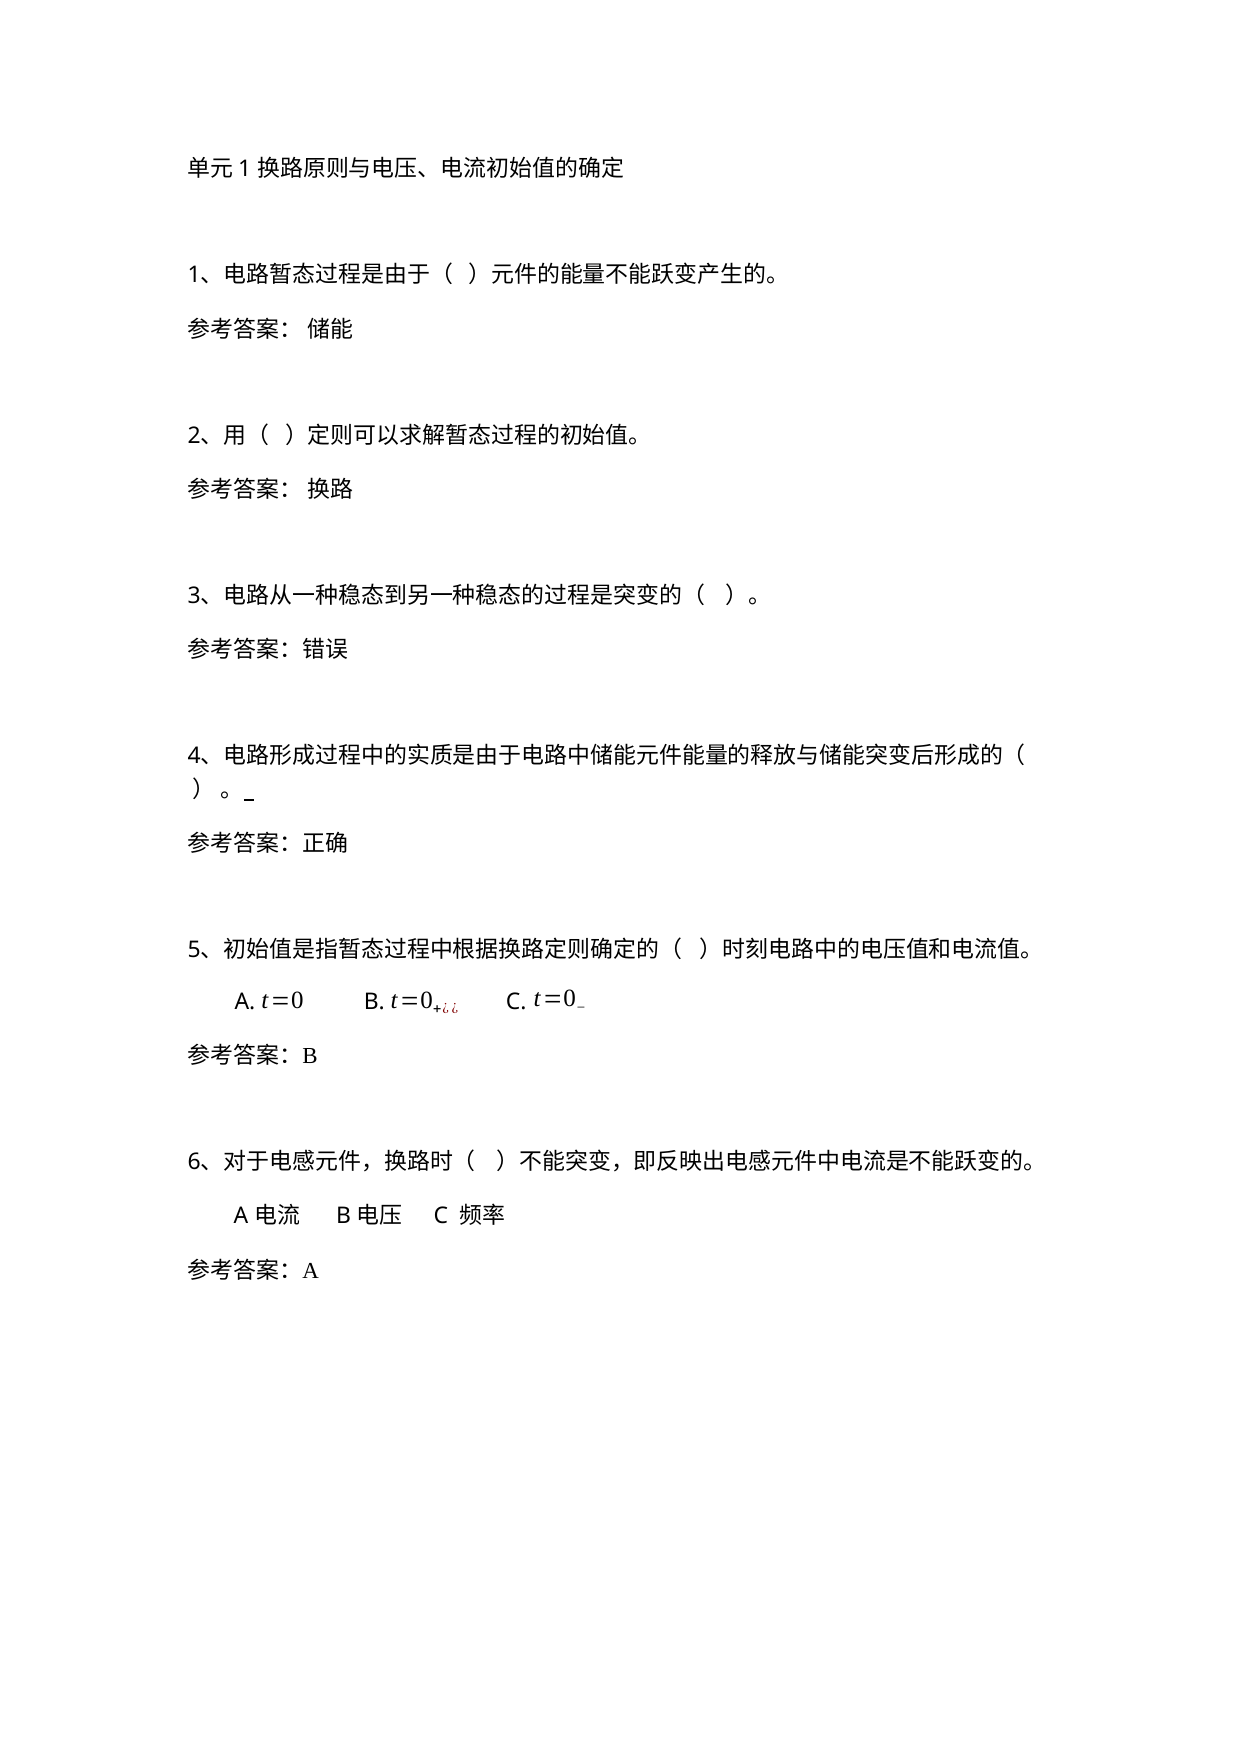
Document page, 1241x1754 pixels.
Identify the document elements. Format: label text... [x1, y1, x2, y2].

text A 电流 B 电压 C 频率 [187, 1197, 1053, 1231]
text 2、用（ ）定则可以求解暂态过程的初始值。 [187, 417, 1053, 450]
text 参考答案： 储能 [187, 310, 1053, 344]
text 1、电路暂态过程是由于（ ）元件的能量不能跃变产生的。 [187, 256, 1053, 289]
text 6、对于电感元件，换路时（ ）不能突变，即反映出电感元件中电流是不能跃变的。 [187, 1143, 1053, 1177]
text 3、电路从一种稳态到另一种稳态的过程是突变的（ ）。 [187, 577, 1053, 610]
text 单元1 换路原则与电压、电流初始值的确定 [187, 150, 1053, 183]
text 5、初始值是指暂态过程中根据换路定则确定的（ ）时刻电路中的电压值和电流值。 [187, 931, 1053, 964]
text A. B. C. [187, 985, 1053, 1016]
text 4、电路形成过程中的实质是由于电路中储能元件能量的释放与储能突变后形成的（ ） 。 [187, 737, 1053, 804]
text 参考答案：正确 [187, 824, 1053, 858]
text 参考答案：B [187, 1037, 1053, 1070]
text 参考答案：A [187, 1252, 1053, 1285]
text 参考答案： 换路 [187, 471, 1053, 504]
text 参考答案：错误 [187, 631, 1053, 664]
